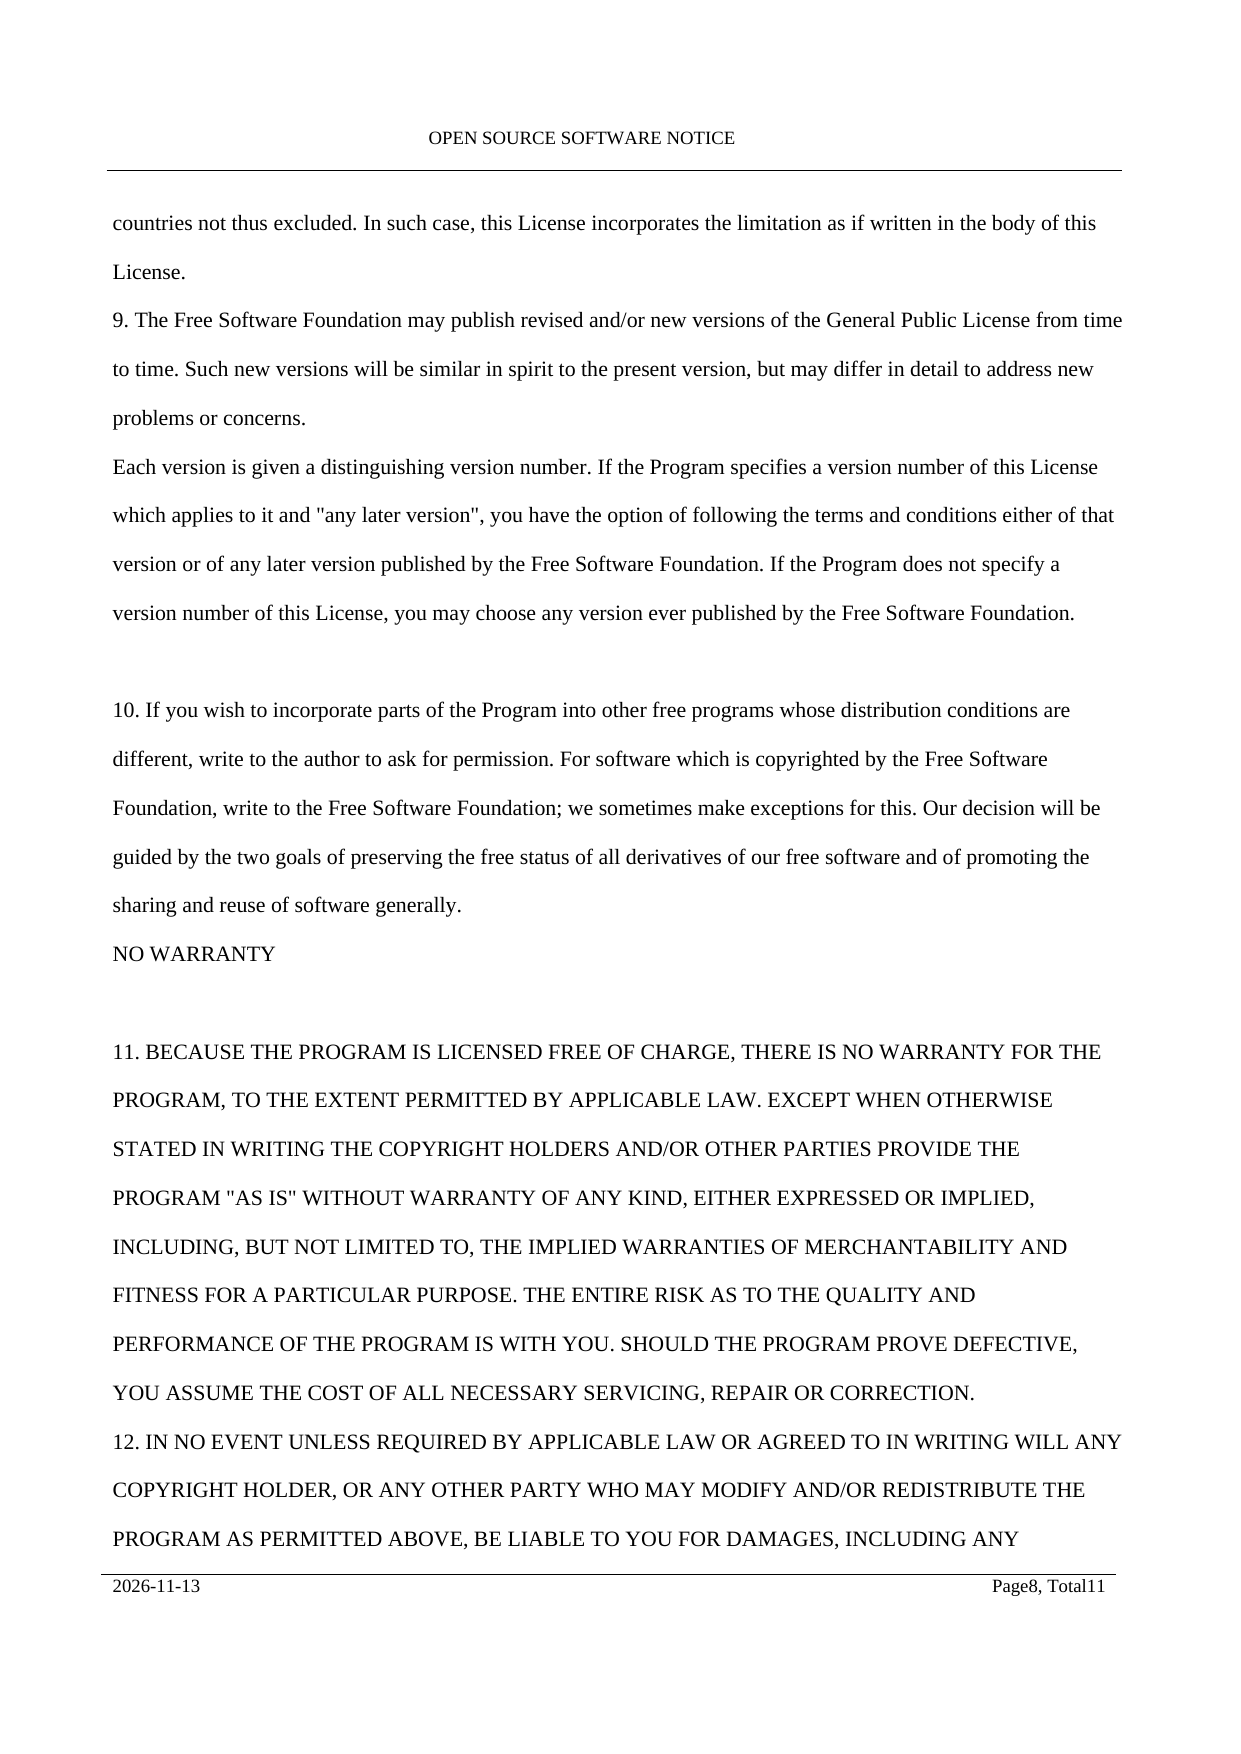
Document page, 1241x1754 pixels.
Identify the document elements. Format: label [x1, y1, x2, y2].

text [112, 206, 1128, 1555]
